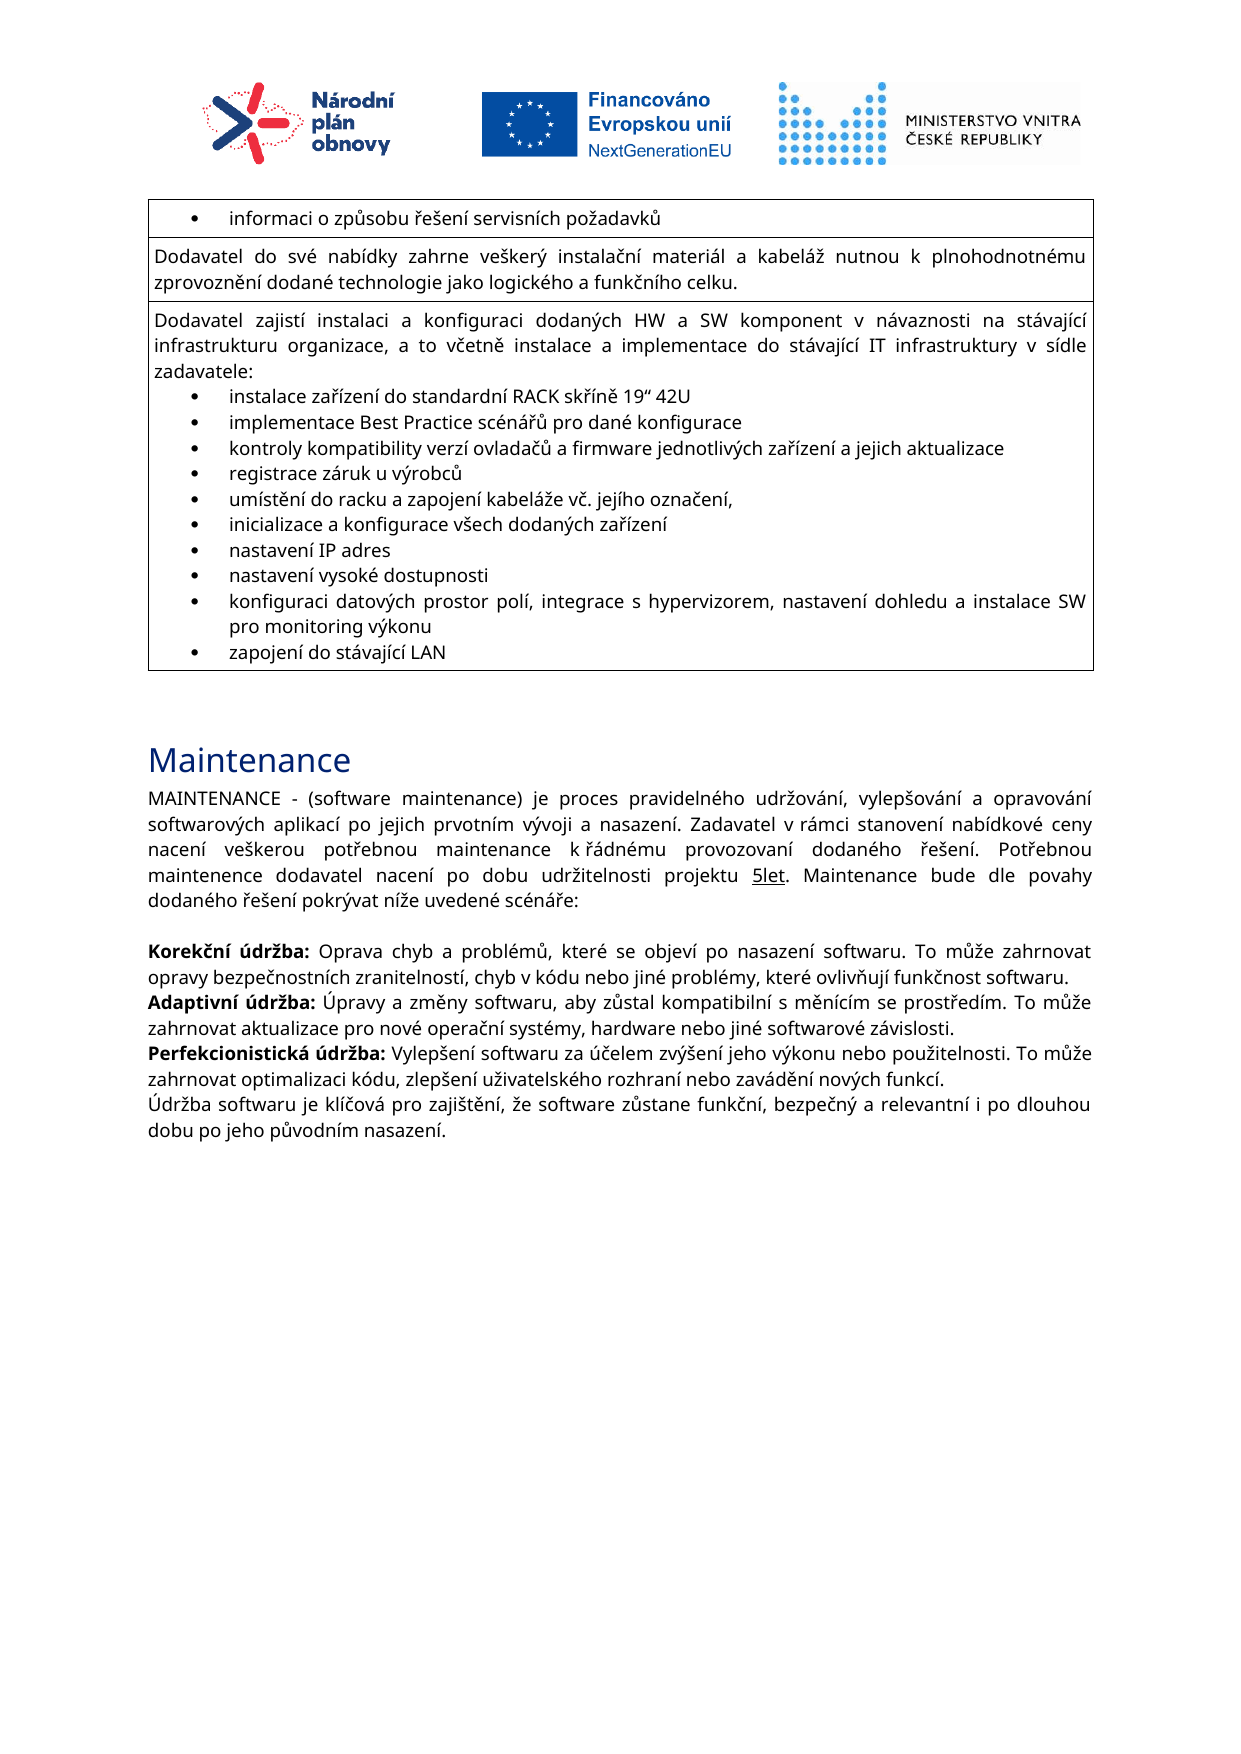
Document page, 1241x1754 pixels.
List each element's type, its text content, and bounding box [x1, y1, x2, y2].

text MAINTENANCE - (software maintenance) je proces pravidelného udržování, vylepšování a opravování softwarových aplikací po jejich prvotním vývoji a nasazení. Zadavatel v rámci stanovení nabídkové ceny nacení veškerou potřebnou maintenance k řádnému provozovaní dodaného řešení. Potřebnou maintenence dodavatel nacení po dobu udržitelnosti projektu 5let. Maintenance bude dle povahy dodaného řešení pokrývat níže uvedené scénáře: [148, 785, 1093, 913]
picture [778, 82, 1081, 165]
subtitle Maintenance [148, 736, 1093, 782]
picture [190, 73, 412, 174]
text Perfekcionistická údržba: Vylepšení softwaru za účelem zvýšení jeho výkonu nebo použitelnosti. To může zahrnovat optimalizaci kódu, zlepšení uživatelského rozhraní nebo zavádění nových funkcí. [148, 1041, 1093, 1092]
text Korekční údržba: Oprava chyb a problémů, které se objeví po nasazení softwaru. To může zahrnovat opravy bezpečnostních zranitelností, chyb v kódu nebo jiné problémy, které ovlivňují funkčnost softwaru. [148, 938, 1093, 989]
text Adaptivní údržba: Úpravy a změny softwaru, aby zůstal kompatibilní s měnícím se prostředím. To může zahrnovat aktualizace pro nové operační systémy, hardware nebo jiné softwarové závislosti. [148, 989, 1093, 1041]
table_cell Dodavatel zajistí instalaci a konfiguraci dodaných HW a SW komponent v návaznosti na stávající infrastrukturu organizace, a to včetně instalace a implementace do stávající IT infrastruktury v sídle zadavatele: instalace zařízení do standardní RACK skříně 19“ 42U implementace Best Practice scénářů pro dané konfigurace kontroly kompatibility verzí ovladačů a firmware jednotlivých zařízení a jejich aktualizace registrace záruk u výrobců umístění do racku a zapojení kabeláže vč. jejího označení, inicializace a konfigurace všech dodaných zařízení nastavení IP adres nastavení vysoké dostupnosti konfiguraci datových prostor polí, integrace s hypervizorem, nastavení dohledu a instalace SW pro monitoring výkonu zapojení do stávající LAN [149, 302, 1093, 670]
text Údržba softwaru je klíčová pro zajištění, že software zůstane funkční, bezpečný a relevantní i po dlouhou dobu po jeho původním nasazení. [148, 1092, 1093, 1143]
table_cell Dodavatel do své nabídky zahrne veškerý instalační materiál a kabeláž nutnou k plnohodnotnému zprovoznění dodané technologie jako logického a funkčního celku. [149, 238, 1093, 301]
picture [473, 86, 748, 161]
